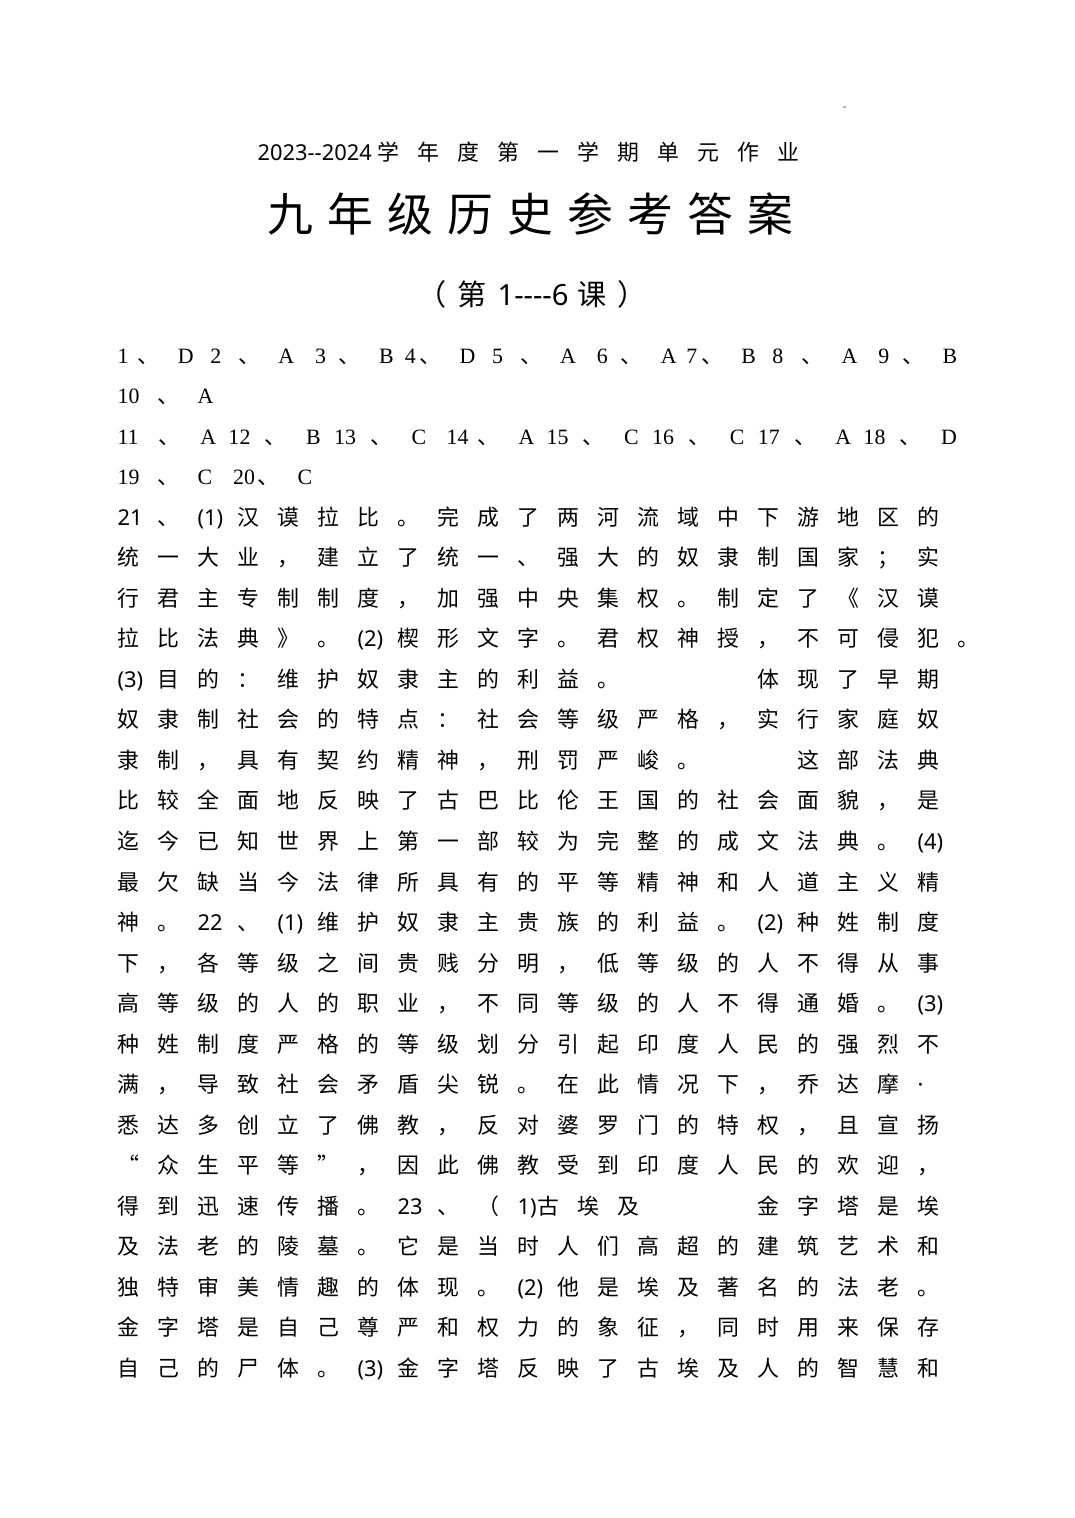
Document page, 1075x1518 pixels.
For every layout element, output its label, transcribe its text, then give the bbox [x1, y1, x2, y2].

text 2023--2024学年度第一学期单元作业 [117, 131, 957, 171]
text 11、A 12、B 13、C 14、A 15、C 16、C 17、A 18、D 19、C 20、C [117, 414, 957, 495]
text 九年级历史参考答案 [117, 171, 957, 252]
text 1、D 2、A 3、B 4、D 5、A 6、A 7、B 8、A 9、B 10、A [117, 333, 957, 414]
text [117, 495, 957, 1387]
text （第1----6课） [117, 252, 957, 333]
